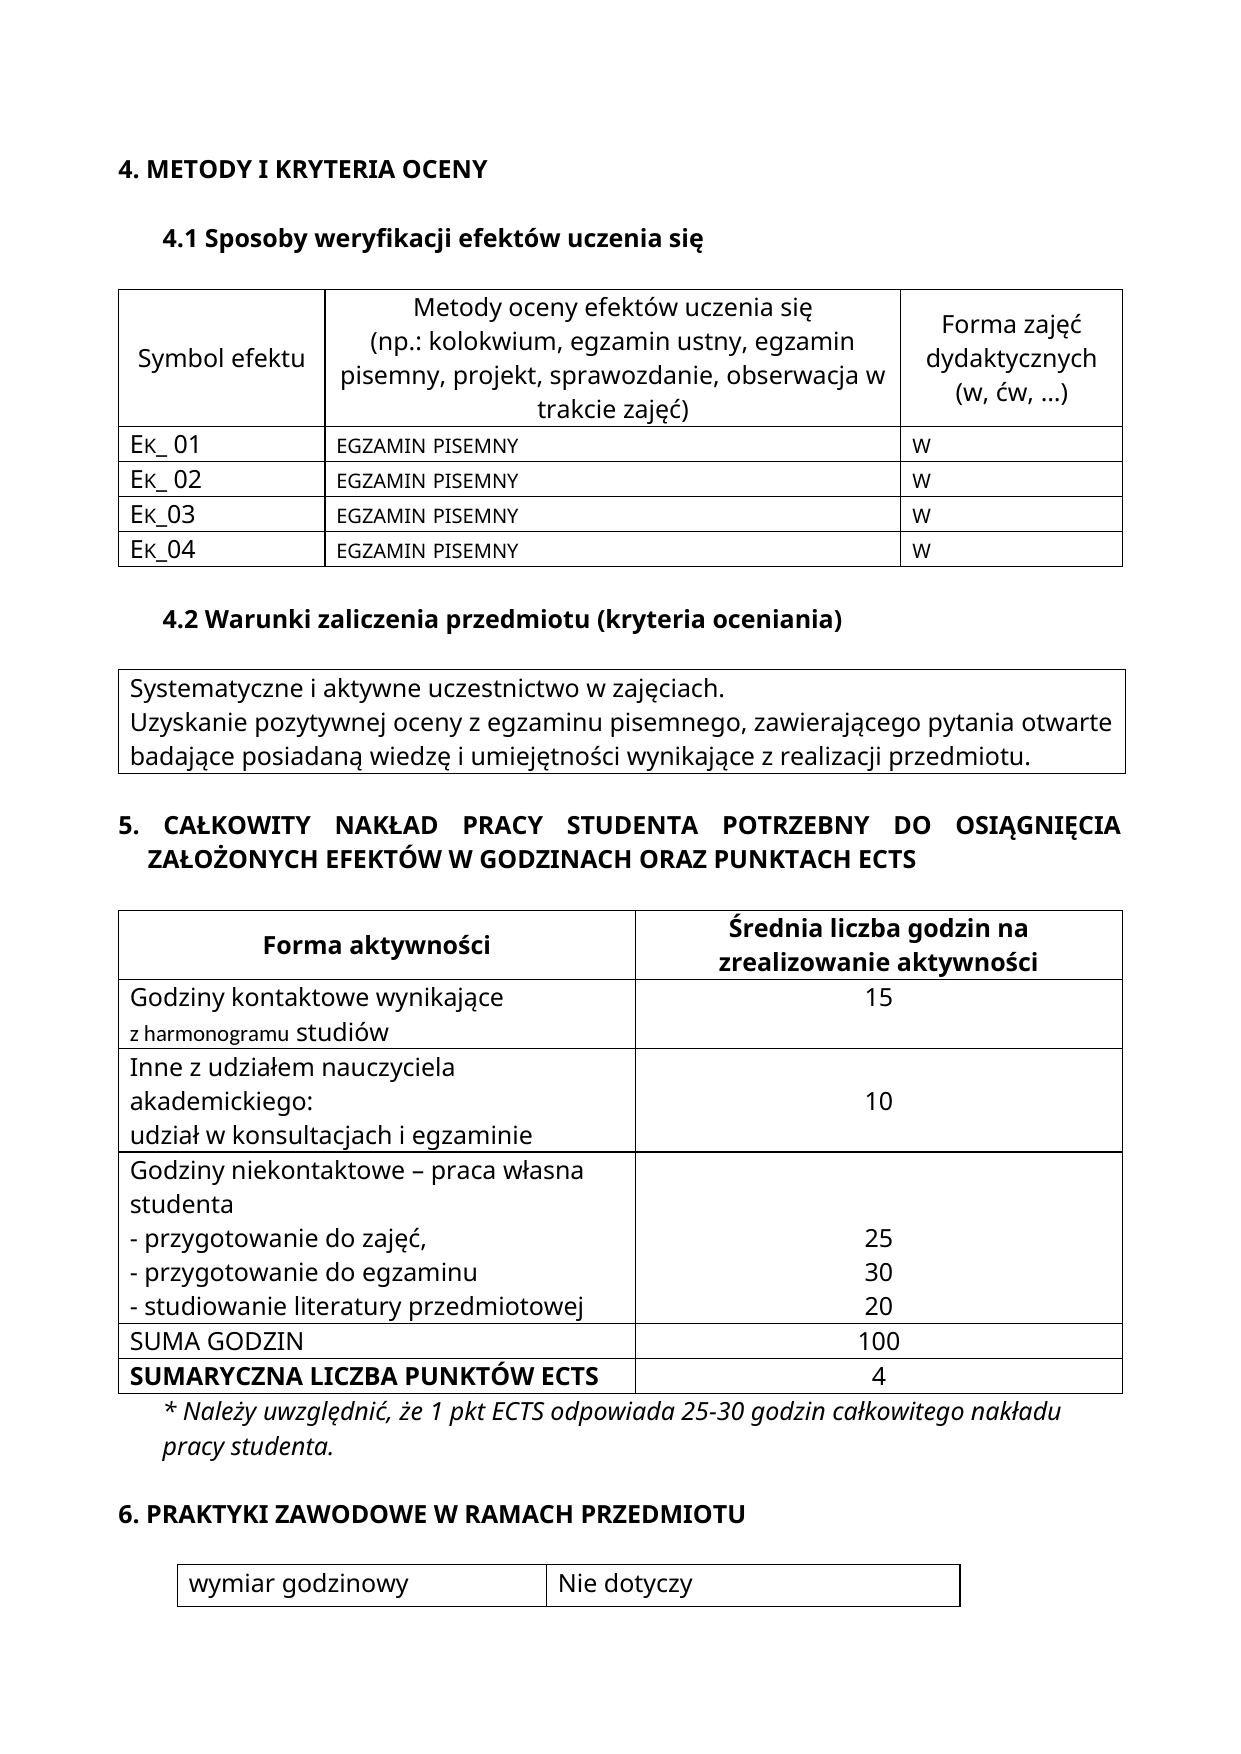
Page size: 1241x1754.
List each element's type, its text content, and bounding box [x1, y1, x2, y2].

table_cell Inne z udziałem nauczyciela akademickiego: udział w konsultacjach i egzaminie [119, 1049, 635, 1151]
table_cell Godziny niekontaktowe – praca własna studenta - przygotowanie do zajęć, - przygotowanie do egzaminu - studiowanie literatury przedmiotowej [119, 1153, 635, 1323]
table_header Średnia liczba godzin na zrealizowanie aktywności [636, 911, 1122, 979]
table_cell Ek_ 02 [119, 462, 324, 496]
table_cell Ek_04 [119, 532, 324, 566]
table_cell 25 30 20 [636, 1153, 1122, 1323]
table_cell w [901, 462, 1122, 496]
table_cell 100 [636, 1324, 1122, 1358]
table_cell Godziny kontaktowe wynikające z harmonogramu studiów [119, 980, 635, 1048]
table_cell egzamin pisemny [326, 427, 900, 461]
text 4. METODY I KRYTERIA OCENY [118, 152, 1122, 186]
table_cell egzamin pisemny [326, 497, 900, 531]
table_cell 4 [636, 1359, 1122, 1393]
table_cell egzamin pisemny [326, 532, 900, 566]
table_cell SUMARYCZNA LICZBA PUNKTÓW ECTS [119, 1359, 635, 1393]
table_header Metody oceny efektów uczenia się (np.: kolokwium, egzamin ustny, egzamin pisemny, projekt, sprawozdanie, obserwacja w trakcie zajęć) [326, 290, 900, 426]
table_cell w [901, 532, 1122, 566]
table_header Symbol efektu [119, 290, 324, 426]
table_header Forma aktywności [119, 911, 635, 979]
table_cell SUMA GODZIN [119, 1324, 635, 1358]
text * Należy uwzględnić, że 1 pkt ECTS odpowiada 25-30 godzin całkowitego nakładu pracy studenta. [162, 1394, 1122, 1462]
text 4.1 Sposoby weryfikacji efektów uczenia się [162, 220, 1122, 254]
text 4.2 Warunki zaliczenia przedmiotu (kryteria oceniania) [162, 601, 1122, 635]
table_header wymiar godzinowy [178, 1565, 546, 1606]
table_cell 10 [636, 1049, 1122, 1151]
table_header Forma zajęć dydaktycznych (w, ćw, …) [901, 290, 1122, 426]
text 5. CAŁKOWITY NAKŁAD PRACY STUDENTA POTRZEBNY DO OSIĄGNIĘCIA ZAŁOŻONYCH EFEKTÓW W GODZINACH ORAZ PUNKTACH ECTS [118, 808, 1122, 876]
table_cell Ek_ 01 [119, 427, 324, 461]
table_header Systematyczne i aktywne uczestnictwo w zajęciach. Uzyskanie pozytywnej oceny z egzaminu pisemnego, zawierającego pytania otwarte badające posiadaną wiedzę i umiejętności wynikające z realizacji przedmiotu. [119, 670, 1125, 773]
table_cell Ek_03 [119, 497, 324, 531]
text 6. PRAKTYKI ZAWODOWE W RAMACH PRZEDMIOTU [118, 1496, 1122, 1530]
table_cell w [901, 497, 1122, 531]
table_cell egzamin pisemny [326, 462, 900, 496]
table_header Nie dotyczy [547, 1565, 959, 1606]
table_cell w [901, 427, 1122, 461]
table_cell 15 [636, 980, 1122, 1048]
